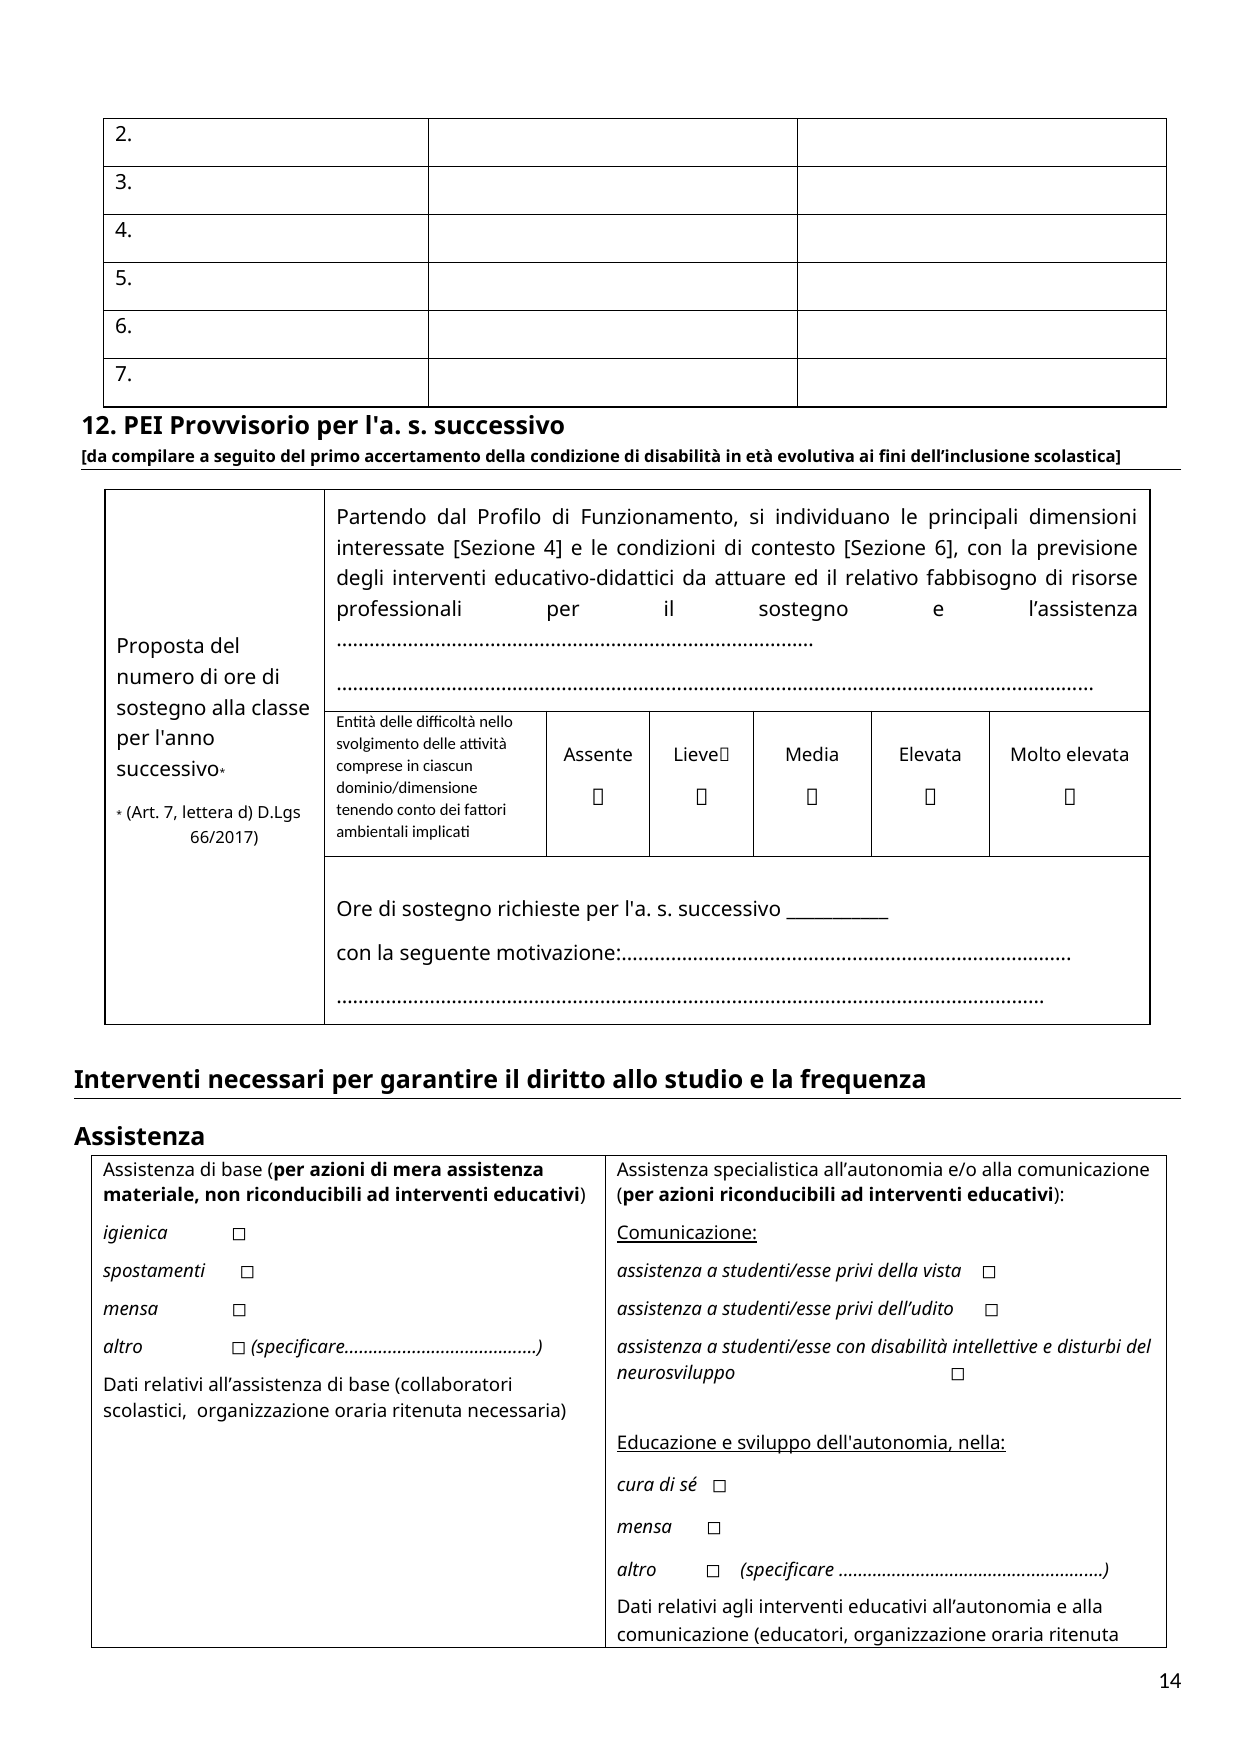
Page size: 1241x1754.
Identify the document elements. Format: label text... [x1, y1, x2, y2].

table_cell [798, 119, 1166, 166]
table_cell Entità delle difficoltà nello svolgimento delle attività comprese in ciascun dominio/dimensione tenendo conto dei fattori ambientali implicati [325, 712, 546, 856]
table_cell [429, 263, 797, 310]
table_cell [798, 215, 1166, 262]
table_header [92, 1156, 605, 1647]
table_cell Lieve  [650, 712, 753, 856]
table_cell [429, 359, 797, 406]
subtitle 12. PEI Provvisorio per l'a. s. successivo [81, 407, 1181, 441]
table_cell Assente  [547, 712, 649, 856]
table_cell [104, 311, 428, 358]
table_cell Ore di sostegno richieste per l'a. s. successivo ___________ con la seguente motivazione:………………………………………………………………………. ………………………………………………………………………………………………………………… [325, 857, 1149, 1024]
subtitle Interventi necessari per garantire il diritto allo studio e la frequenza [74, 1062, 1181, 1098]
table_cell [798, 263, 1166, 310]
table_cell [104, 359, 428, 406]
table_cell [798, 359, 1166, 406]
table_header Proposta del numero di ore di sostegno alla classe per l'anno successivo* * (Art. 7, lettera d) D.Lgs 66/2017) [106, 490, 324, 1024]
table_cell [429, 215, 797, 262]
table_cell [104, 167, 428, 214]
table_cell [798, 311, 1166, 358]
text Assistenza [74, 1118, 1181, 1152]
table_cell [104, 215, 428, 262]
table_cell [104, 263, 428, 310]
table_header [606, 1156, 1166, 1647]
table_cell Elevata  [872, 712, 989, 856]
table_cell [429, 167, 797, 214]
table_cell [429, 119, 797, 166]
table_cell [104, 119, 428, 166]
table_cell [429, 311, 797, 358]
table_cell Molto elevata  [990, 712, 1149, 856]
table_header Partendo dal Profilo di Funzionamento, si individuano le principali dimensioni interessate [Sezione 4] e le condizioni di contesto [Sezione 6], con la previsione degli interventi educativo-didattici da attuare ed il relativo fabbisogno di risorse professionali per il sostegno e l’assistenza …………………………………………………………………………… ………………………………………………………………………………………………………………………… [325, 490, 1149, 711]
subtitle [da compilare a seguito del primo accertamento della condizione di disabilità in età evolutiva ai fini dell’inclusione scolastica] [81, 444, 1181, 469]
table_cell Media  [754, 712, 871, 856]
table_cell [798, 167, 1166, 214]
